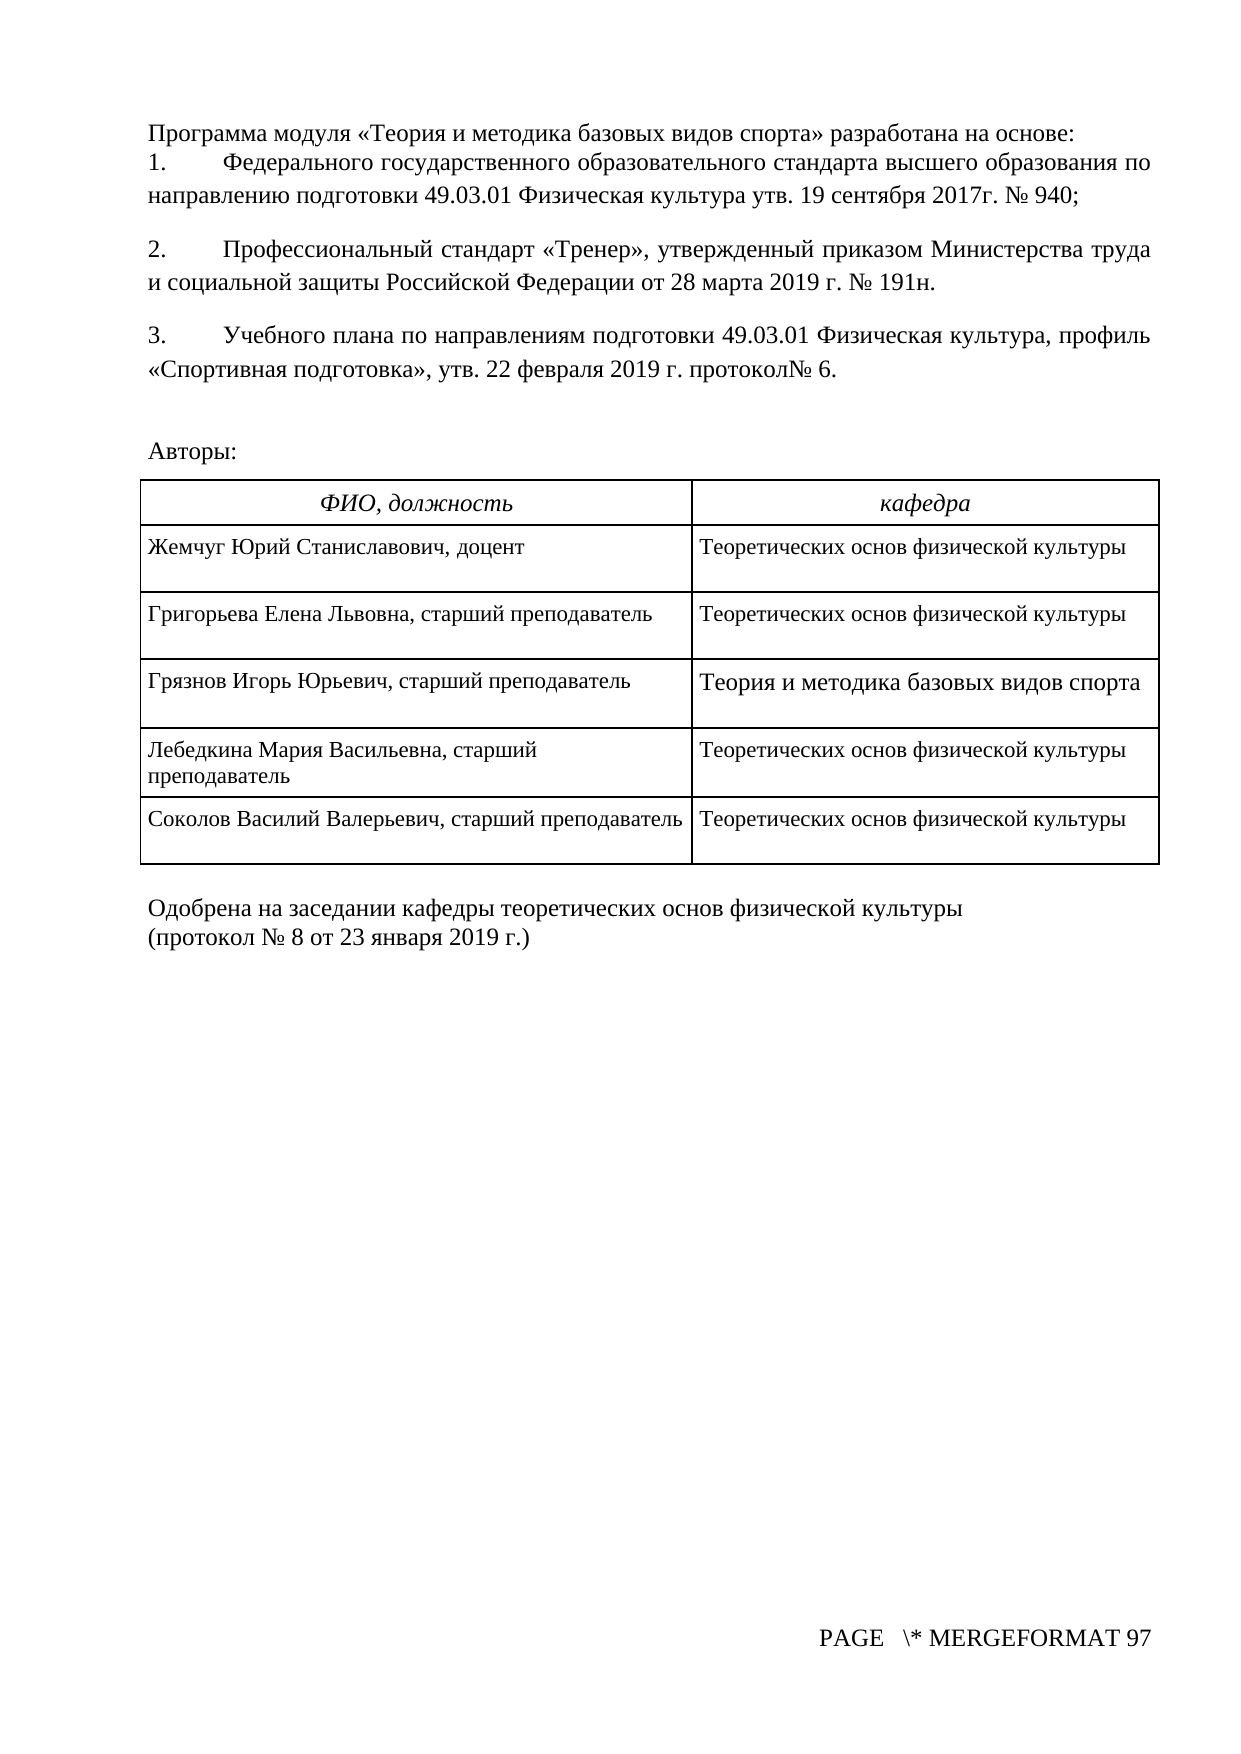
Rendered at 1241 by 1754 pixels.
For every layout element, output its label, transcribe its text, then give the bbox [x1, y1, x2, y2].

text (протокол № 8 от 23 января 2019 г.) [148, 922, 1152, 951]
list Федерального государственного образовательного стандарта высшего образования по направлению подготовки 49.03.01 Физическая культура утв. 19 сентября 2017г. № 940; [148, 147, 1152, 209]
text Авторы: [148, 436, 1152, 465]
table_cell Теория и методика базовых видов спорта [693, 660, 1158, 727]
table_cell Теоретических основ физической культуры [693, 729, 1158, 796]
table_cell Соколов Василий Валерьевич, старший преподаватель [141, 798, 691, 863]
table_cell Григорьева Елена Львовна, старший преподаватель [141, 593, 691, 658]
table_cell Жемчуг Юрий Станиславович, доцент [141, 526, 691, 591]
table_cell Лебедкина Мария Васильевна, старший преподаватель [141, 729, 691, 796]
table_cell Теоретических основ физической культуры [693, 593, 1158, 658]
text Программа модуля «Теория и методика базовых видов спорта» разработана на основе: [148, 118, 1152, 147]
table_cell Теоретических основ физической культуры [693, 798, 1158, 863]
text Одобрена на заседании кафедры теоретических основ физической культуры [148, 893, 1152, 922]
table_header ФИО, должность [141, 481, 691, 524]
table_cell Грязнов Игорь Юрьевич, старший преподаватель [141, 660, 691, 727]
list Учебного плана по направлениям подготовки 49.03.01 Физическая культура, профиль «Спортивная подготовка», утв. 22 февраля 2019 г. протокол№ 6. [148, 321, 1152, 382]
table_cell Теоретических основ физической культуры [693, 526, 1158, 591]
list Профессиональный стандарт «Тренер», утвержденный приказом Министерства труда и социальной защиты Российской Федерации от 28 марта 2019 г. № 191н. [148, 234, 1152, 296]
table_header кафедра [693, 481, 1158, 524]
